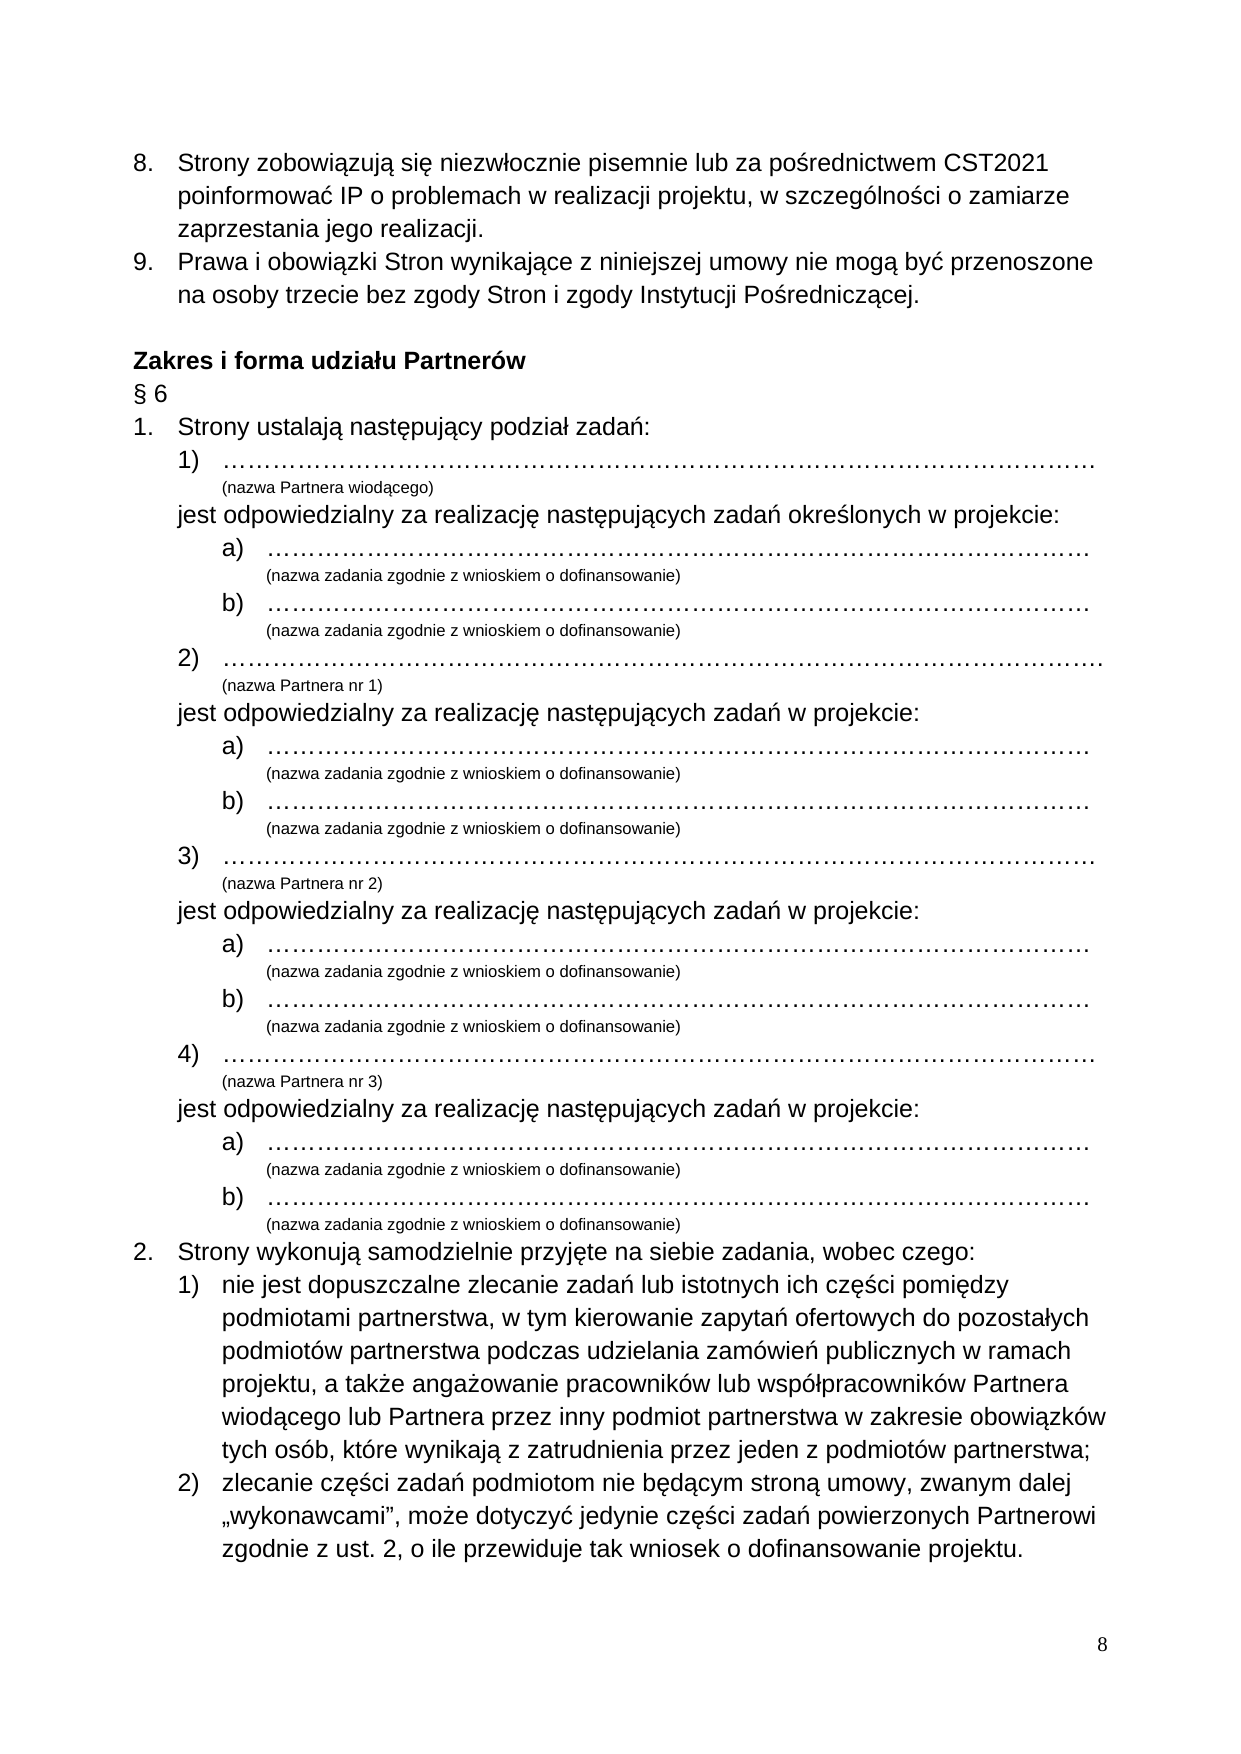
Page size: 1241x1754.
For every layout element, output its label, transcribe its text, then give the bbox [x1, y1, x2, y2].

list zlecanie części zadań podmiotom nie będącym stroną umowy, zwanym dalej „wykonawcami”, może dotyczyć jedynie części zadań powierzonych Partnerowi zgodnie z ust. 2, o ile przewiduje tak wniosek o dofinansowanie projektu. [177, 1468, 1107, 1563]
text (nazwa zadania zgodnie z wnioskiem o dofinansowanie) [266, 962, 1107, 981]
text (nazwa zadania zgodnie z wnioskiem o dofinansowanie) [266, 1017, 1107, 1036]
list ……………………………………………………………………………………… [222, 731, 1107, 760]
text jest odpowiedzialny za realizację następujących zadań w projekcie: [177, 698, 1107, 727]
list ……………………………………………………………………………………… [222, 929, 1107, 958]
list jest odpowiedzialny za realizację następujących zadań w projekcie: [177, 896, 1107, 925]
list ……………………………………………………………………………………… [222, 786, 1107, 815]
list (nazwa zadania zgodnie z wnioskiem o dofinansowanie) [266, 1160, 1107, 1179]
list (nazwa zadania zgodnie z wnioskiem o dofinansowanie) [266, 621, 1107, 640]
list ……………………………………………………………………………………… [222, 1127, 1107, 1156]
list Strony zobowiązują się niezwłocznie pisemnie lub za pośrednictwem CST2021 poinformować IP o problemach w realizacji projektu, w szczególności o zamiarze zaprzestania jego realizacji. [133, 148, 1107, 242]
list …………………………………………………………………………………………… [177, 1039, 1107, 1068]
list (nazwa Partnera nr 2) [222, 874, 1107, 893]
list (nazwa zadania zgodnie z wnioskiem o dofinansowanie) [266, 819, 1107, 838]
text § 6 [133, 379, 1107, 408]
list Prawa i obowiązki Stron wynikające z niniejszej umowy nie mogą być przenoszone na osoby trzecie bez zgody Stron i zgody Instytucji Pośredniczącej. [133, 247, 1107, 308]
list (nazwa Partnera nr 1) [222, 676, 1107, 695]
list ……………………………………………………………………………………… [222, 588, 1107, 617]
text Zakres i forma udziału Partnerów [133, 346, 1107, 374]
list (nazwa Partnera wiodącego) [222, 478, 1107, 497]
list ……………………………………………………………………………………… [222, 533, 1107, 562]
list …………………………………………………………………………………………… [177, 445, 1107, 474]
list …………………………………………………………………………………………… [177, 841, 1107, 870]
list nie jest dopuszczalne zlecanie zadań lub istotnych ich części pomiędzy podmiotami partnerstwa, w tym kierowanie zapytań ofertowych do pozostałych podmiotów partnerstwa podczas udzielania zamówień publicznych w ramach projektu, a także angażowanie pracowników lub współpracowników Partnera wiodącego lub Partnera przez inny podmiot partnerstwa w zakresie obowiązków tych osób, które wynikają z zatrudnienia przez jeden z podmiotów partnerstwa; [177, 1270, 1107, 1464]
list ……………………………………………………………………………………… [222, 984, 1107, 1013]
list Strony wykonują samodzielnie przyjęte na siebie zadania, wobec czego: [133, 1237, 1107, 1266]
list ……………………………………………………………………………………………. [177, 643, 1107, 672]
list (nazwa zadania zgodnie z wnioskiem o dofinansowanie) [266, 764, 1107, 783]
list (nazwa zadania zgodnie z wnioskiem o dofinansowanie) [266, 566, 1107, 585]
list (nazwa zadania zgodnie z wnioskiem o dofinansowanie) [266, 1215, 1107, 1234]
list jest odpowiedzialny za realizację następujących zadań w projekcie: [177, 1094, 1107, 1123]
list ……………………………………………………………………………………… [222, 1182, 1107, 1211]
text jest odpowiedzialny za realizację następujących zadań określonych w projekcie: [177, 500, 1107, 529]
list Strony ustalają następujący podział zadań: [133, 412, 1107, 441]
list (nazwa Partnera nr 3) [222, 1072, 1107, 1091]
